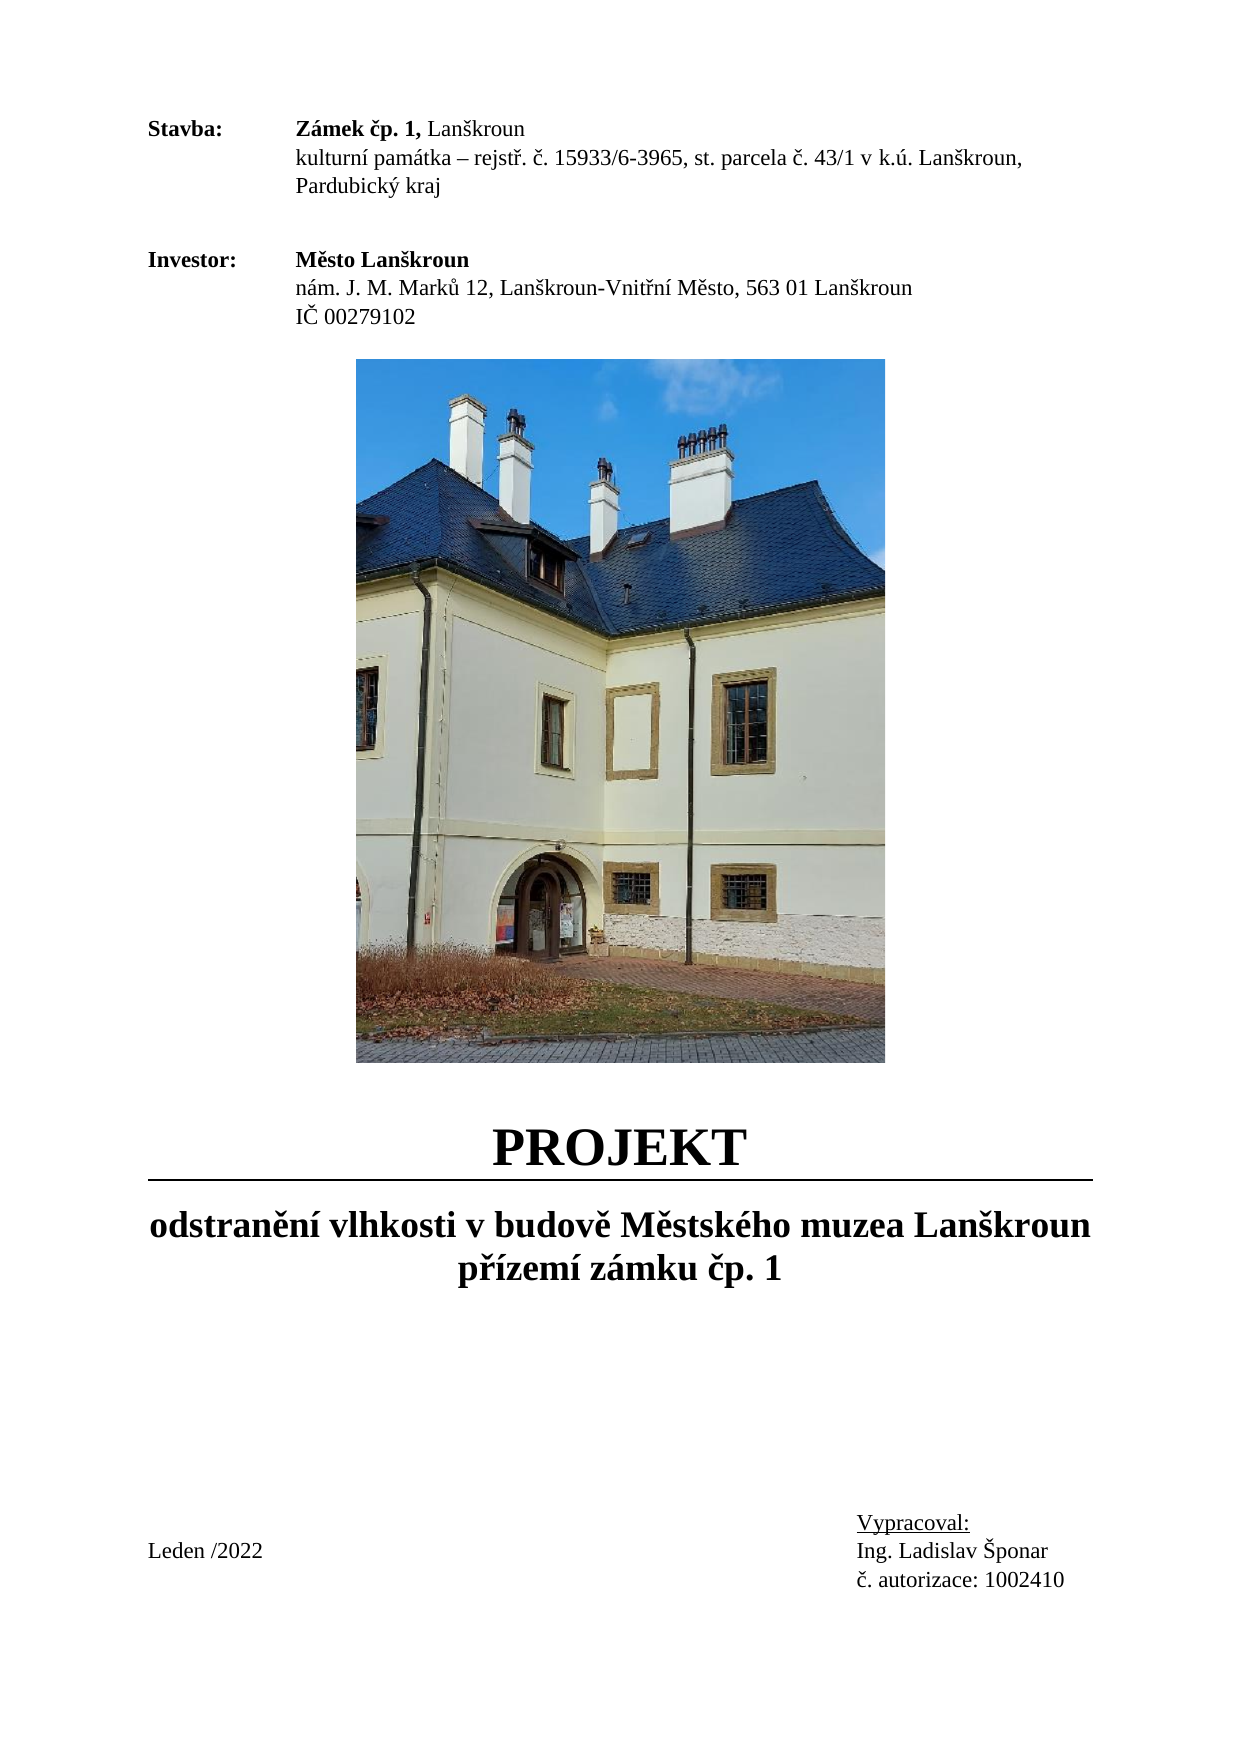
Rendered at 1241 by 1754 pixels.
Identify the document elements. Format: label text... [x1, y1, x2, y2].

text IČ 00279102 [295, 303, 1093, 329]
text č. autorizace: 1002410 [148, 1566, 1093, 1592]
text PROJEKT [148, 1114, 1093, 1179]
text Leden /2022 Ing. Ladislav Šponar [148, 1538, 1093, 1564]
picture [356, 359, 886, 1063]
text odstranění vlhkosti v budově Městského muzea Lanškroun [88, 1202, 1152, 1245]
text nám. J. M. Marků 12, Lanškroun-Vnitřní Město, 563 01 Lanškroun [295, 274, 1093, 301]
text Stavba: Zámek čp. 1, Lanškroun [148, 116, 1093, 142]
text Investor: Město Lanškroun [148, 246, 1093, 272]
text kulturní památka – rejstř. č. 15933/6-3965, st. parcela č. 43/1 v k.ú. Lanškroun, Pardubický kraj [295, 144, 1093, 199]
text Vypracoval: [148, 1509, 1093, 1536]
text přízemí zámku čp. 1 [88, 1245, 1152, 1288]
